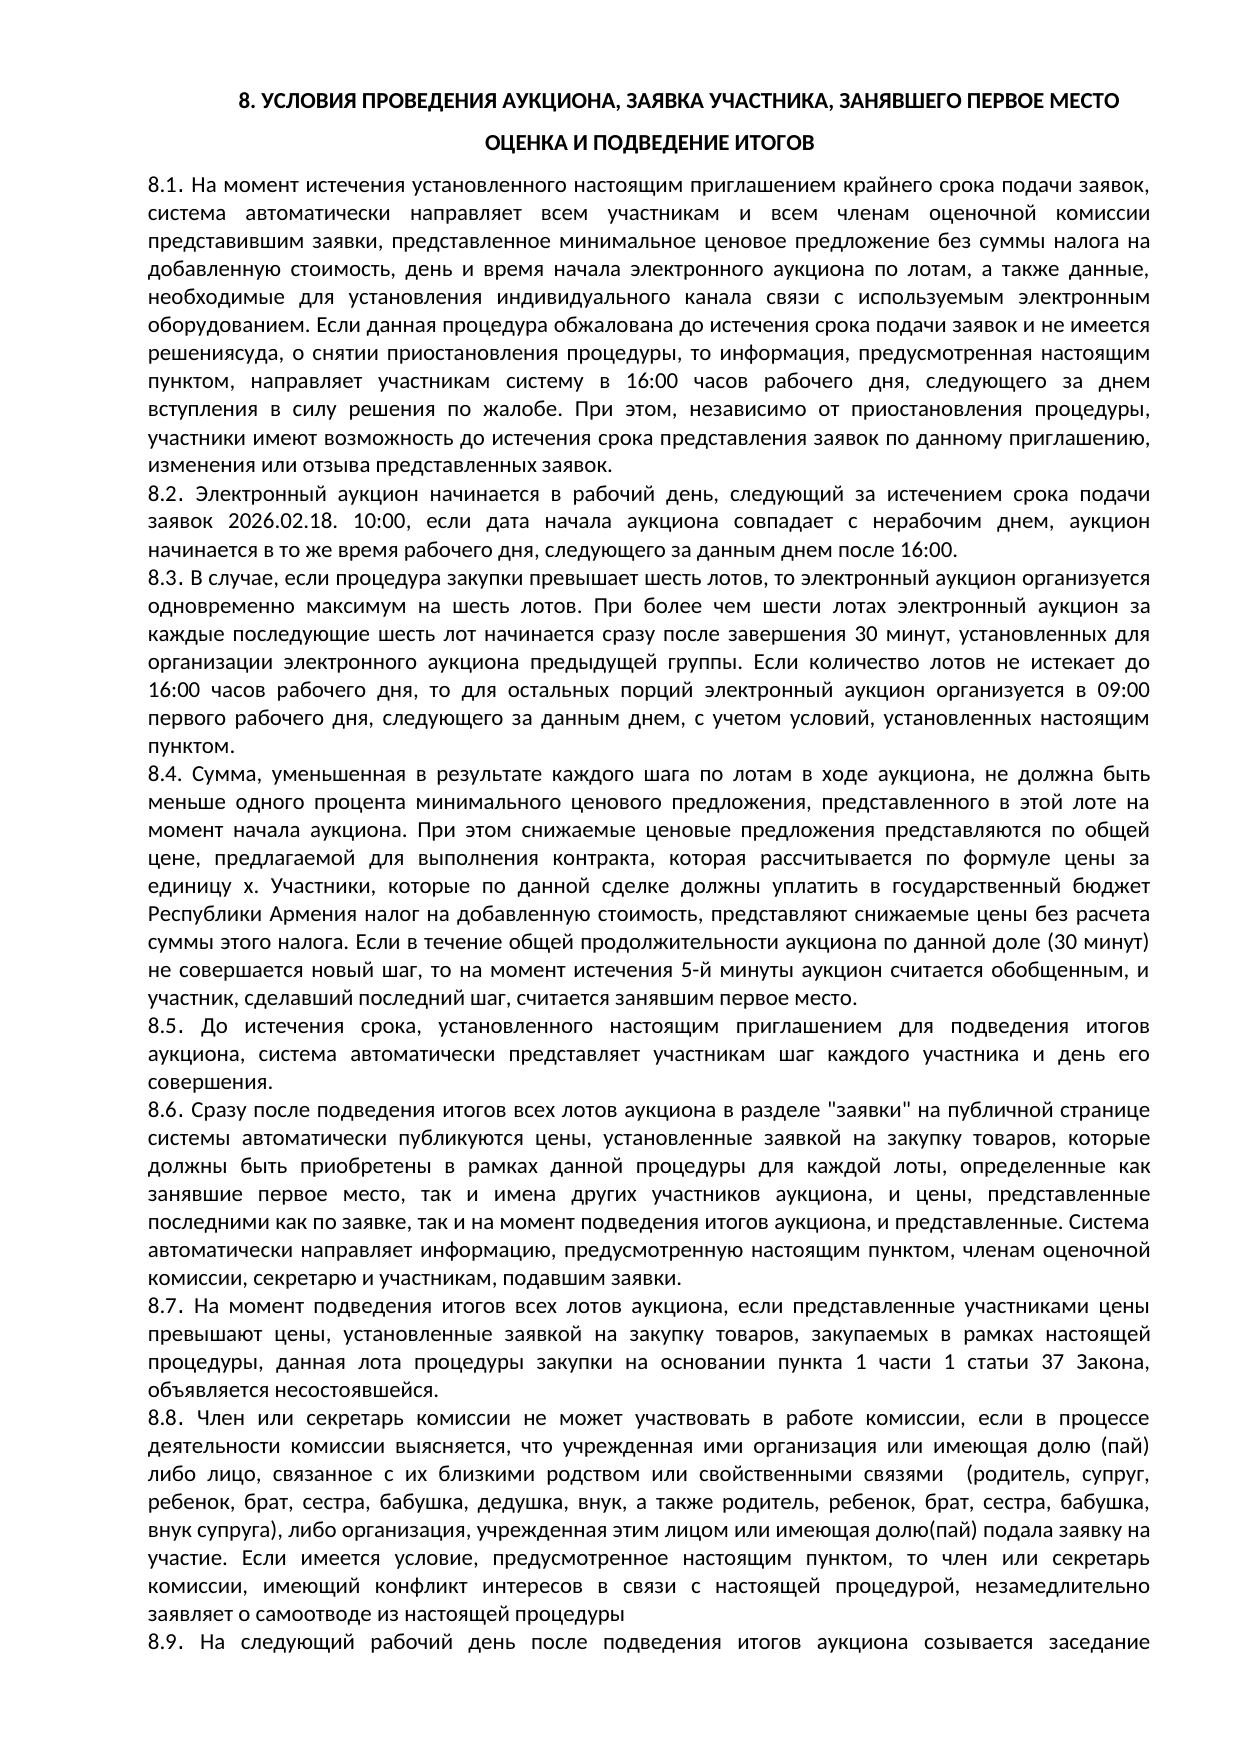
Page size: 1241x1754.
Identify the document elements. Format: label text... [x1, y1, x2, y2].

text 8.5․ До истечения срока, установленного настоящим приглашением для подведения итогов аукциона, система автоматически представляет участникам шаг каждого участника и день его совершения. [148, 1011, 1152, 1095]
text 8.4. Сумма, уменьшенная в результате каждого шага по лотам в ходе аукциона, не должна быть меньше одного процента минимального ценового предложения, представленного в этой лоте на момент начала аукциона. При этом снижаемые ценовые предложения представляются по общей цене, предлагаемой для выполнения контракта, которая рассчитывается по формуле цены за единицу x. Участники, которые по данной сделке должны уплатить в государственный бюджет Республики Армения налог на добавленную стоимость, представляют снижаемые цены без расчета суммы этого налога. Если в течение общей продолжительности аукциона по данной доле (30 минут) не совершается новый шаг, то на момент истечения 5-й минуты аукцион считается обобщенным, и участник, сделавший последний шаг, считается занявшим первое место. [148, 759, 1152, 1011]
text 8.2․ Электронный аукцион начинается в рабочий день, следующий за истечением срока подачи заявок 2026.02.18. 10:00 , если дата начала аукциона совпадает с нерабочим днем, аукцион начинается в то же время рабочего дня, следующего за данным днем после 16:00. [148, 479, 1152, 563]
text 8.6․ Сразу после подведения итогов всех лотов аукциона в разделе "заявки" на публичной странице системы автоматически публикуются цены, установленные заявкой на закупку товаров, которые должны быть приобретены в рамках данной процедуры для каждой лоты, определенные как занявшие первое место, так и имена других участников аукциона, и цены, представленные последними как по заявке, так и на момент подведения итогов аукциона, и представленные. Система автоматически направляет информацию, предусмотренную настоящим пунктом, членам оценочной комиссии, секретарю и участникам, подавшим заявки. [148, 1095, 1152, 1291]
text 8.3․ В случае, если процедура закупки превышает шесть лотов, то электронный аукцион организуется одновременно максимум на шесть лотов. При более чем шести лотах электронный аукцион за каждые последующие шесть лот начинается сразу после завершения 30 минут, установленных для организации электронного аукциона предыдущей группы. Если количество лотов не истекает до 16:00 часов рабочего дня, то для остальных порций электронный аукцион организуется в 09:00 первого рабочего дня, следующего за данным днем, с учетом условий, установленных настоящим пунктом. [148, 563, 1152, 759]
text 8.1․ На момент истечения установленного настоящим приглашением крайнего срока подачи заявок, система автоматически направляет всем участникам и всем членам оценочной комиссии представившим заявки, представленное минимальное ценовое предложение без суммы налога на добавленную стоимость, день и время начала электронного аукциона по лотам, а также данные, необходимые для установления индивидуального канала связи с используемым электронным оборудованием. Если данная процедура обжалована до истечения срока подачи заявок и не имеется решениясуда, о снятии приостановления процедуры, то информация, предусмотренная настоящим пунктом, направляет участникам систему в 16:00 часов рабочего дня, следующего за днем вступления в силу решения по жалобе. При этом, независимо от приостановления процедуры, участники имеют возможность до истечения срока представления заявок по данному приглашению, изменения или отзыва представленных заявок. [148, 170, 1152, 479]
text 8.7․ На момент подведения итогов всех лотов аукциона, если представленные участниками цены превышают цены, установленные заявкой на закупку товаров, закупаемых в рамках настоящей процедуры, данная лота процедуры закупки на основании пункта 1 части 1 статьи 37 Закона, объявляется несостоявшейся. [148, 1291, 1152, 1403]
text 8. УСЛОВИЯ ПРОВЕДЕНИЯ АУКЦИОНА, ЗАЯВКА УЧАСТНИКА, ЗАНЯВШЕГО ПЕРВОЕ МЕСТО ОЦЕНКА И ПОДВЕДЕНИЕ ИТОГОВ [148, 86, 1152, 156]
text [148, 1627, 1152, 1656]
text 8.8․ Член или секретарь комиссии не может участвовать в работе комиссии, если в процессе деятельности комиссии выясняется, что учрежденная ими организация или имеющая долю (пай) либо лицо, связанное с их близкими родством или свойственными связями (родитель, супруг, ребенок, брат, сестра, бабушка, дедушка, внук, а также родитель, ребенок, брат, сестра, бабушка, внук супруга), либо организация, учрежденная этим лицом или имеющая долю(пай) подала заявку на участие. Если имеется условие, предусмотренное настоящим пунктом, то член или секретарь комиссии, имеющий конфликт интересов в связи с настоящей процедурой, незамедлительно заявляет о самоотводе из настоящей процедуры [148, 1403, 1152, 1627]
